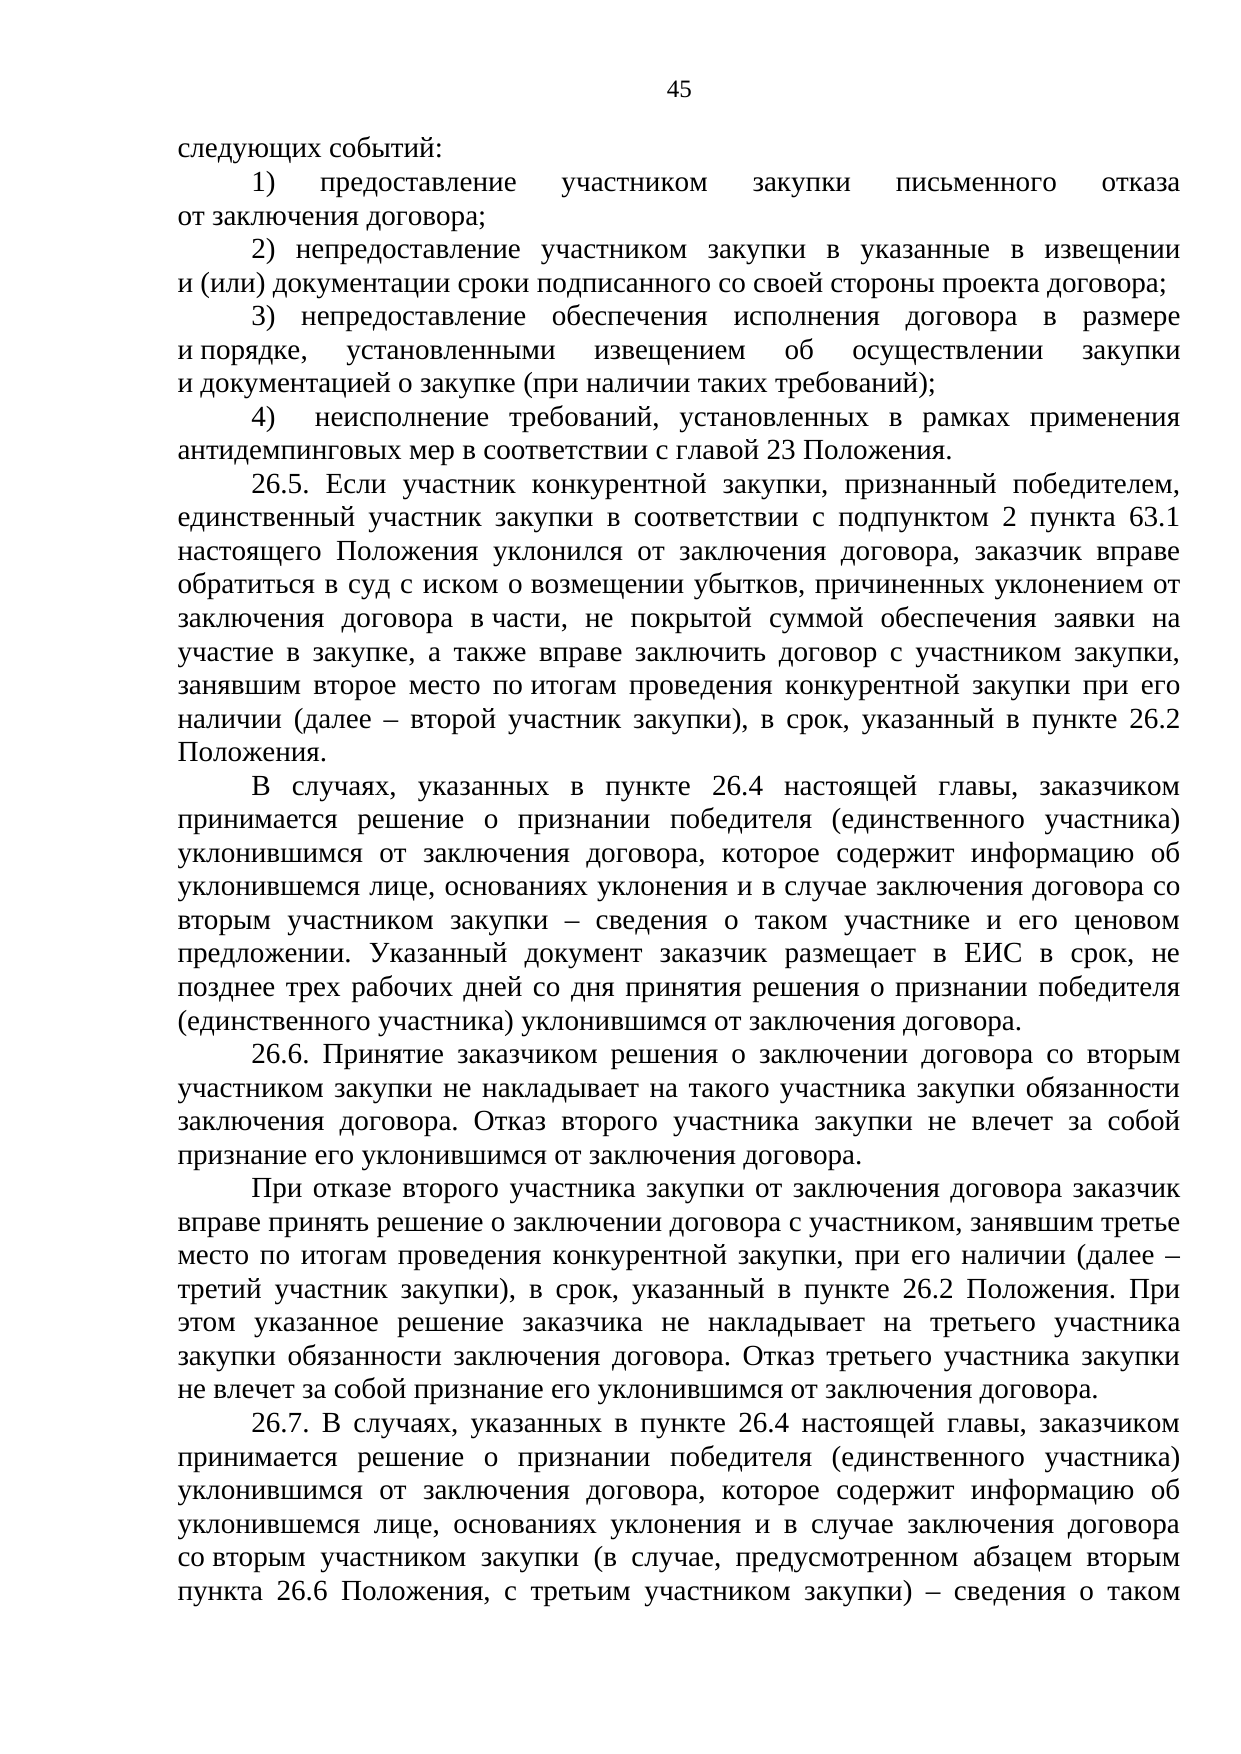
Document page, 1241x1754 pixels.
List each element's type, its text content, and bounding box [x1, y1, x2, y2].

text 4) неисполнение требований, установленных в рамках применения антидемпинговых мер в соответствии с главой 23 Положения. [177, 399, 1181, 466]
text При отказе второго участника закупки от заключения договора заказчик вправе принять решение о заключении договора с участником, занявшим третье место по итогам проведения конкурентной закупки, при его наличии (далее – третий участник закупки), в срок, указанный в пункте 26.2 Положения. При этом указанное решение заказчика не накладывает на третьего участника закупки обязанности заключения договора. Отказ третьего участника закупки не влечет за собой признание его уклонившимся от заключения договора. [177, 1170, 1181, 1405]
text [177, 131, 1181, 164]
text 1) предоставление участником закупки письменного отказа от заключения договора; [177, 164, 1181, 231]
text В случаях, указанных в пункте 26.4 настоящей главы, заказчиком принимается решение о признании победителя (единственного участника) уклонившимся от заключения договора, которое содержит информацию об уклонившемся лице, основаниях уклонения и в случае заключения договора со вторым участником закупки – сведения о таком участнике и его ценовом предложении. Указанный документ заказчик размещает в ЕИС в срок, не позднее трех рабочих дней со дня принятия решения о признании победителя (единственного участника) уклонившимся от заключения договора. [177, 768, 1181, 1036]
text 26.5. Если участник конкурентной закупки, признанный победителем, единственный участник закупки в соответствии с подпунктом 2 пункта 63.1 настоящего Положения уклонился от заключения договора, заказчик вправе обратиться в суд с иском о возмещении убытков, причиненных уклонением от заключения договора в части, не покрытой суммой обеспечения заявки на участие в закупке, а также вправе заключить договор с участником закупки, занявшим второе место по итогам проведения конкурентной закупки при его наличии (далее – второй участник закупки), в срок, указанный в пункте 26.2 Положения. [177, 466, 1181, 768]
list 26.6. Принятие заказчиком решения о заключении договора со вторым участником закупки не накладывает на такого участника закупки обязанности заключения договора. Отказ второго участника закупки не влечет за собой признание его уклонившимся от заключения договора. [177, 1036, 1181, 1170]
text 3) непредоставление обеспечения исполнения договора в размере и порядке, установленными извещением об осуществлении закупки и документацией о закупке (при наличии таких требований); [177, 298, 1181, 399]
text 2) непредоставление участником закупки в указанные в извещении и (или) документации сроки подписанного со своей стороны проекта договора; [177, 231, 1181, 298]
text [177, 1405, 1181, 1606]
